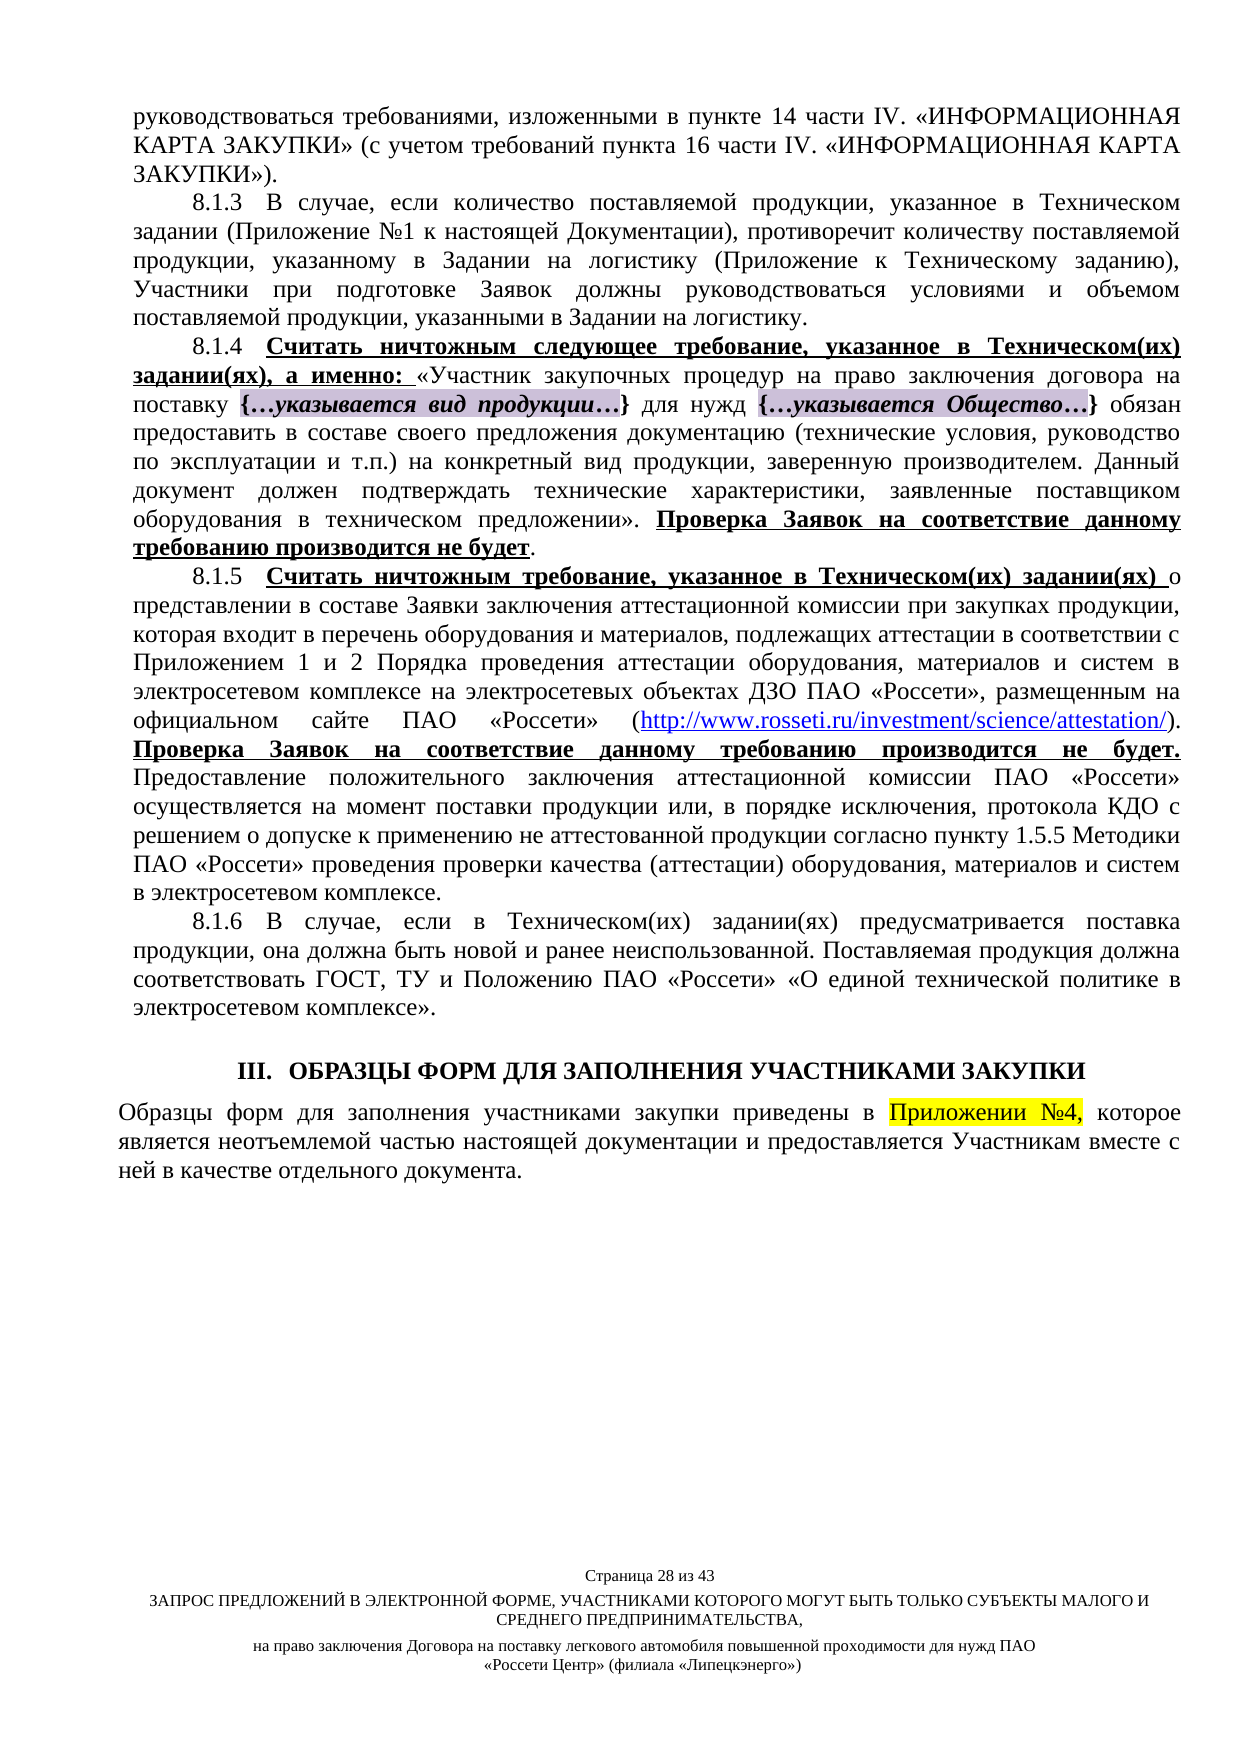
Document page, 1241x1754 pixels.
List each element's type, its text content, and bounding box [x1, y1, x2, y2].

subtitle В случае, если в Техническом(их) задании(ях) предусматривается поставка продукции, она должна быть новой и ранее неиспользованной. Поставляемая продукция должна соответствовать ГОСТ, ТУ и Положению ПАО «Россети» «О единой технической политике в электросетевом комплексе». [133, 906, 1181, 1021]
subtitle ОБРАЗЦЫ ФОРМ ДЛЯ ЗАПОЛНЕНИЯ УЧАСТНИКАМИ ЗАКУПКИ [118, 1056, 1181, 1085]
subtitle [133, 101, 1181, 187]
subtitle Считать ничтожным требование, указанное в Техническом(их) задании(ях) о представлении в составе Заявки заключения аттестационной комиссии при закупках продукции, которая входит в перечень оборудования и материалов, подлежащих аттестации в соответствии с Приложением 1 и 2 Порядка проведения аттестации оборудования, материалов и систем в электросетевом комплексе на электросетевых объектах ДЗО ПАО «Россети», размещенным на официальном сайте ПАО «Россети» (http://www.rosseti.ru/investment/science/attestation/). Проверка Заявок на соответствие данному требованию производится не будет. Предоставление положительного заключения аттестационной комиссии ПАО «Россети» осуществляется на момент поставки продукции или, в порядке исключения, протокола КДО с решением о допуске к применению не аттестованной продукции согласно пункту 1.5.5 Методики ПАО «Россети» проведения проверки качества (аттестации) оборудования, материалов и систем в электросетевом комплексе. [133, 760, 1181, 906]
subtitle Образцы форм для заполнения участниками закупки приведены в Приложении №4, которое является неотъемлемой частью настоящей документации и предоставляется Участникам вместе с ней в качестве отдельного документа. [118, 1097, 1181, 1184]
subtitle Считать ничтожным требование, указанное в Техническом(их) задании(ях) о представлении в составе Заявки заключения аттестационной комиссии при закупках продукции, которая входит в перечень оборудования и материалов, подлежащих аттестации в соответствии с Приложением 1 и 2 Порядка проведения аттестации оборудования, материалов и систем в электросетевом комплексе на электросетевых объектах ДЗО ПАО «Россети», размещенным на официальном сайте ПАО «Россети» (http://www.rosseti.ru/investment/science/attestation/). Проверка Заявок на соответствие данному требованию производится не будет. Предоставление положительного заключения аттестационной комиссии ПАО «Россети» осуществляется на момент поставки продукции или, в порядке исключения, протокола КДО с решением о допуске к применению не аттестованной продукции согласно пункту 1.5.5 Методики ПАО «Россети» проведения проверки качества (аттестации) оборудования, материалов и систем в электросетевом комплексе. [133, 561, 1181, 759]
subtitle В случае, если количество поставляемой продукции, указанное в Техническом задании (Приложение №1 к настоящей Документации), противоречит количеству поставляемой продукции, указанному в Задании на логистику (Приложение к Техническому заданию), Участники при подготовке Заявок должны руководствоваться условиями и объемом поставляемой продукции, указанными в Задании на логистику. [133, 187, 1181, 331]
subtitle Считать ничтожным следующее требование, указанное в Техническом(их) задании(ях), а именно: «Участник закупочных процедур на право заключения договора на поставку {…указывается вид продукции…} для нужд {…указывается Общество…} обязан предоставить в составе своего предложения документацию (технические условия, руководство по эксплуатации и т.п.) на конкретный вид продукции, заверенную производителем. Данный документ должен подтверждать технические характеристики, заявленные поставщиком оборудования в техническом предложении». Проверка Заявок на соответствие данному требованию производится не будет. [133, 331, 1181, 561]
